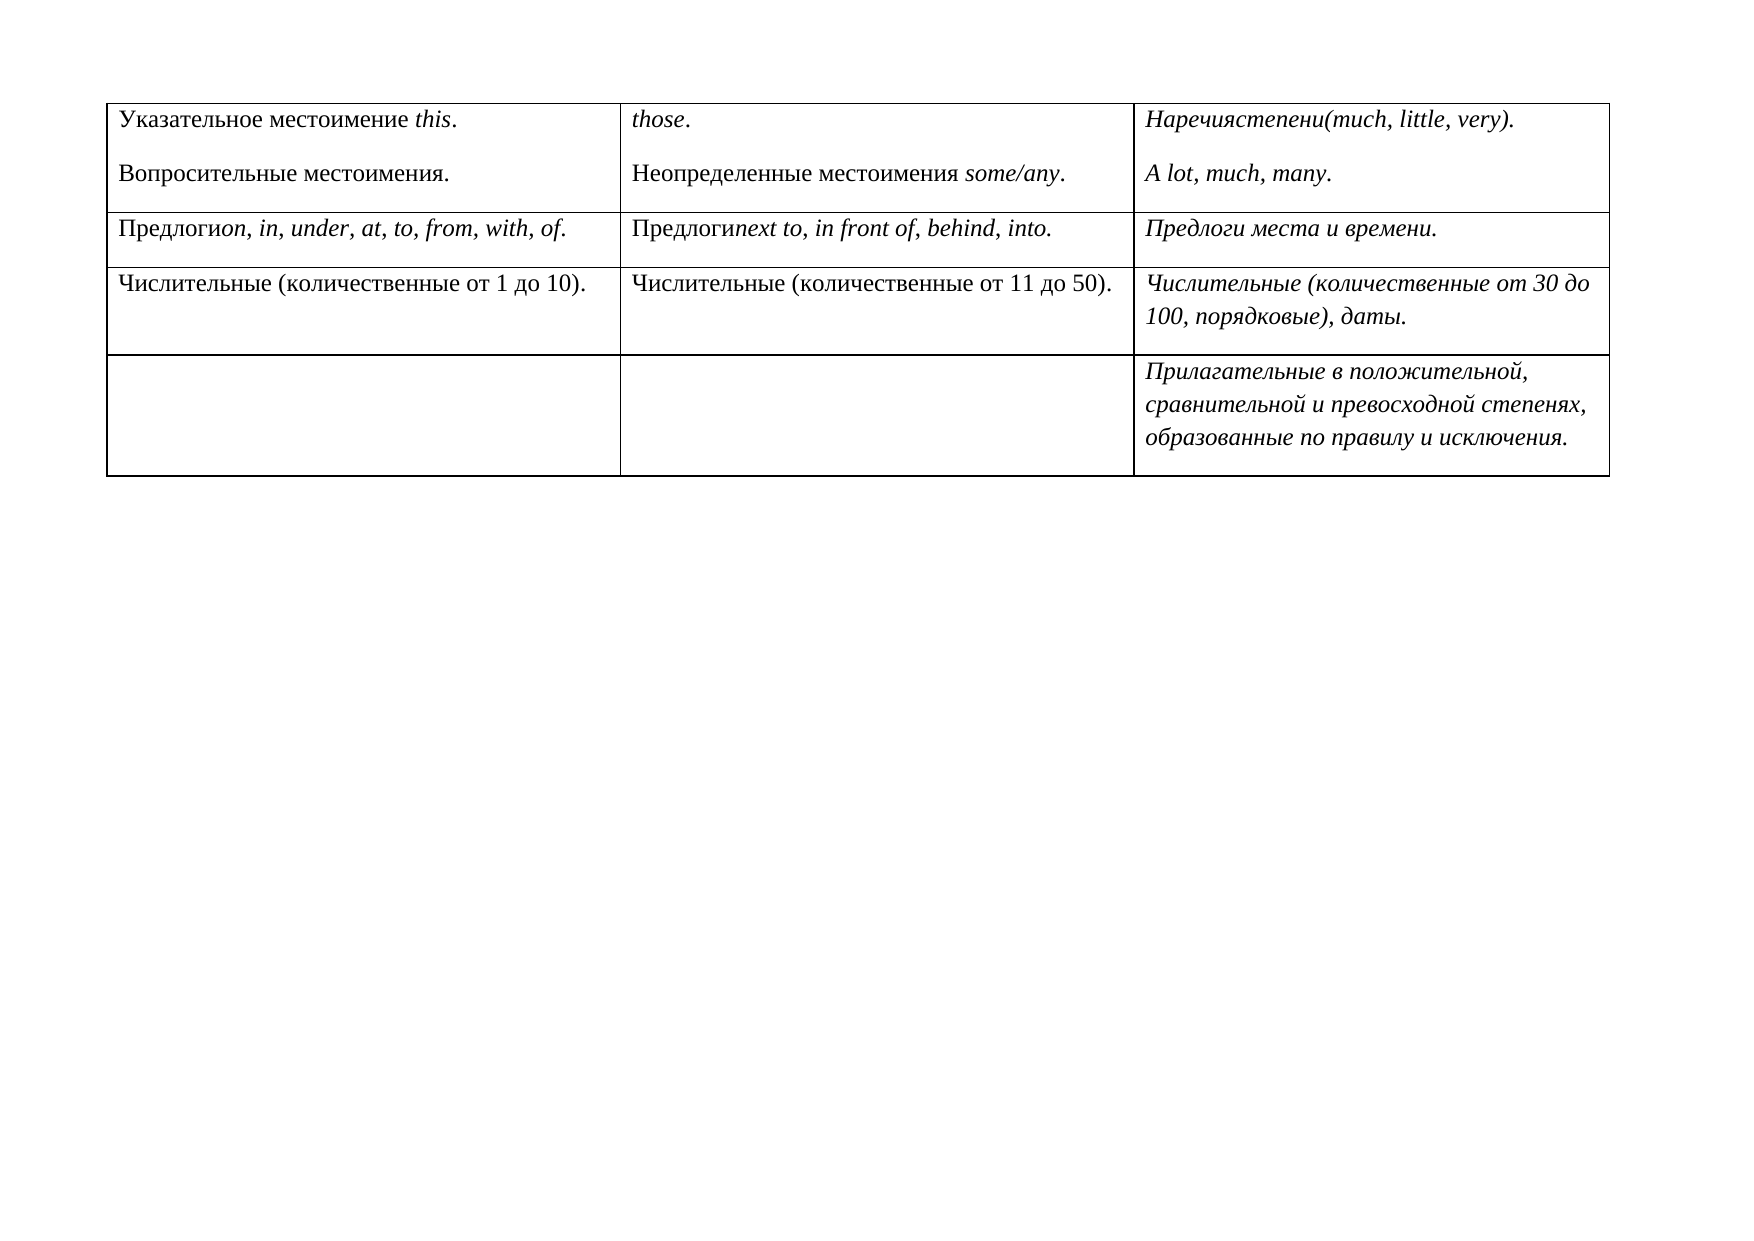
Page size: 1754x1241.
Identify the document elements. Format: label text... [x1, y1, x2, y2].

table_cell [621, 356, 1133, 475]
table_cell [621, 104, 1133, 211]
table_cell Предлогиon, in, under, at, to, from, with, of. [108, 213, 620, 266]
table_cell Числительные (количественные от 30 до 100, порядковые), даты. [1135, 268, 1609, 354]
table_cell [108, 356, 620, 475]
table_cell Прилагательные в положительной, сравнительной и превосходной степенях, образованные по правилу и исключения. [1135, 356, 1609, 475]
table_cell Числительные (количественные от 11 до 50). [621, 268, 1133, 354]
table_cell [1135, 104, 1609, 211]
table_cell Числительные (количественные от 1 до 10). [108, 268, 620, 354]
table_cell Предлогиnext to, in front of, behind, into. [621, 213, 1133, 266]
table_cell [108, 104, 620, 211]
table_cell Предлоги места и времени. [1135, 213, 1609, 266]
